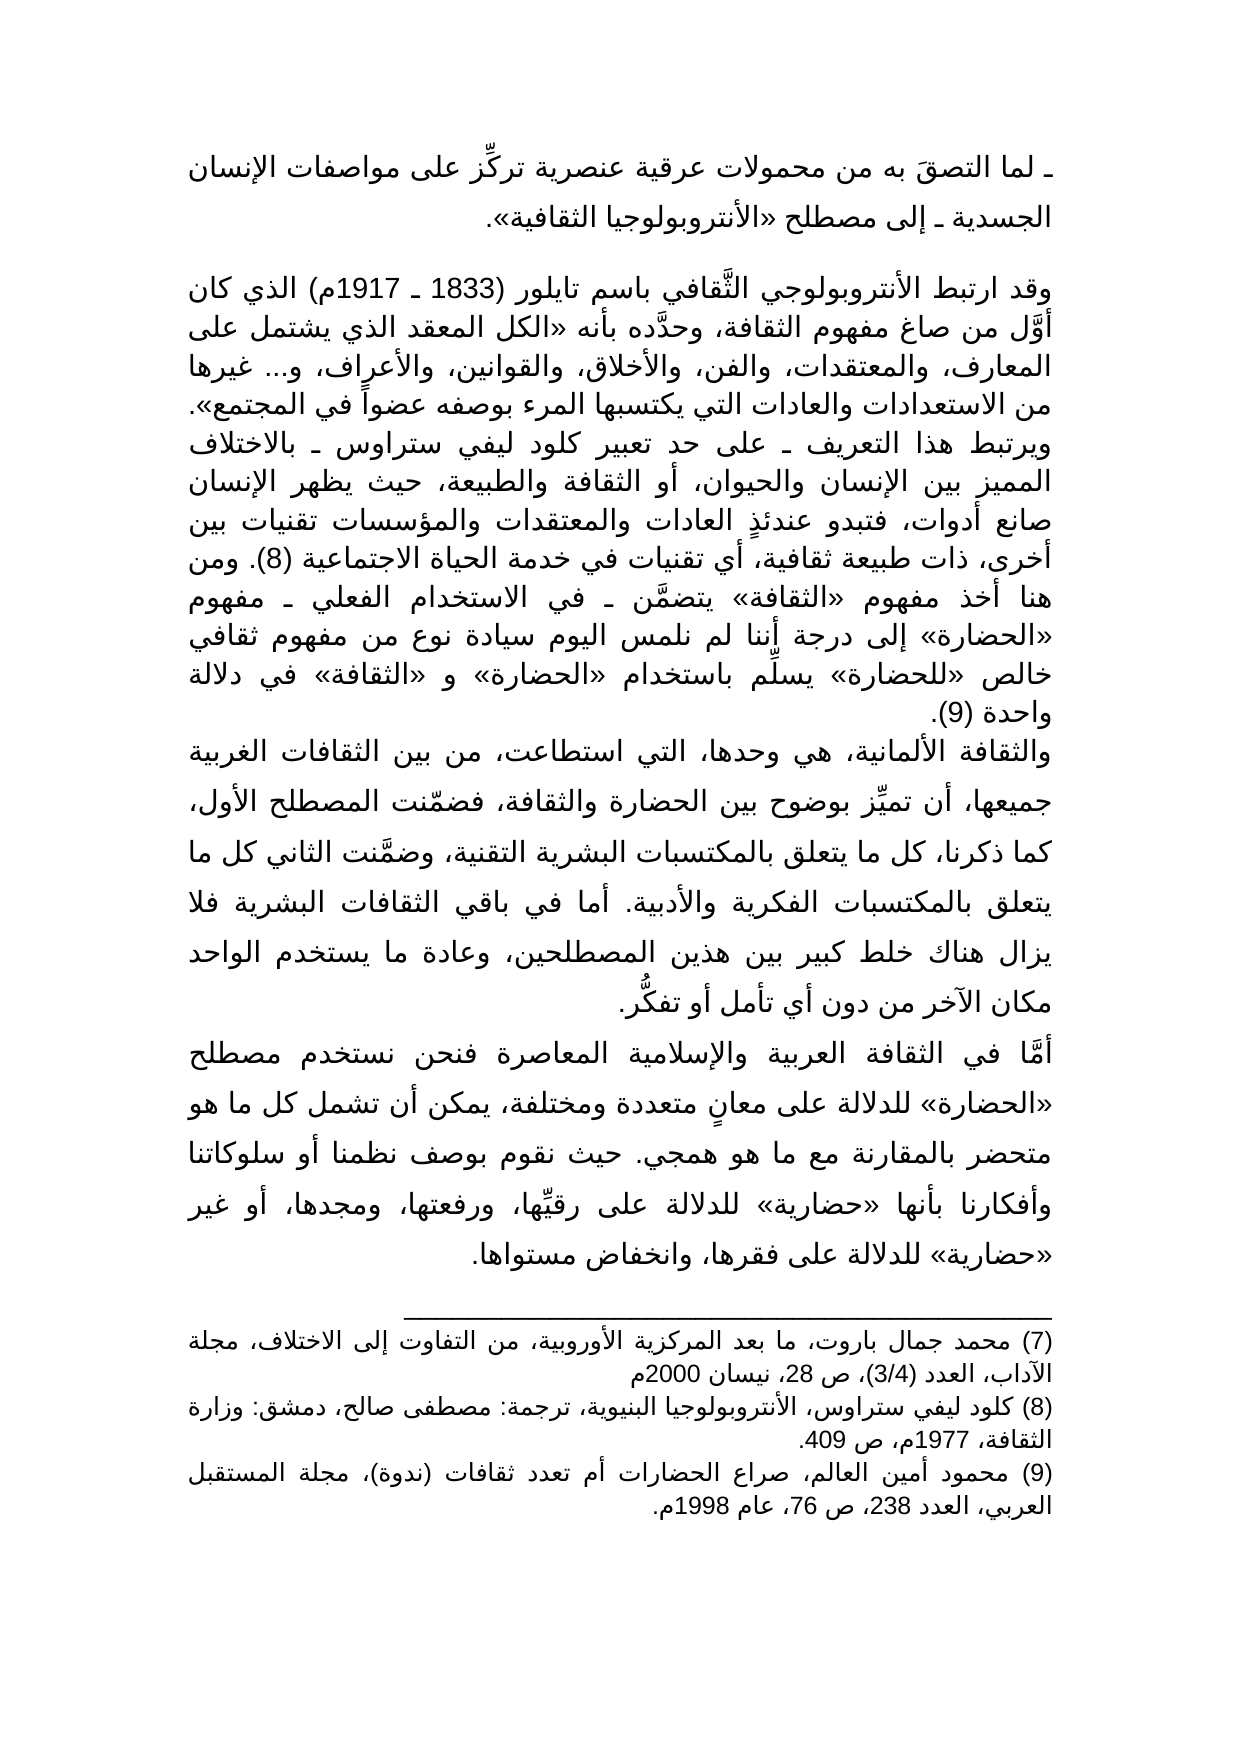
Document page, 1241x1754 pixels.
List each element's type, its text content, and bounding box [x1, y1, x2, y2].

text أمَّا في الثقافة العربية والإسلامية المعاصرة فنحن نستخدم مصطلح «الحضارة» للدلالة على معانٍ متعددة ومختلفة، يمكن أن تشمل كل ما هو متحضر بالمقارنة مع ما هو همجي. حيث نقوم بوصف نظمنا أو سلوكاتنا وأفكارنا بأنها «حضارية» للدلالة على رقيِّها، ورفعتها، ومجدها، أو غير «حضارية» للدلالة على فقرها، وانخفاض مستواها. [187, 1036, 1053, 1271]
text (9) محمود أمين العالم، صراع الحضارات أم تعدد ثقافات (ندوة)، مجلة المستقبل العربي، العدد 238، ص 76، عام 1998م. [187, 1458, 1053, 1520]
text ________________________________________ [187, 1287, 1053, 1321]
text (8) كلود ليفي ستراوس، الأنتروبولوجيا البنيوية، ترجمة: مصطفى صالح، دمشق: وزارة الثقافة، 1977م، ص 409. [187, 1392, 1053, 1454]
text والثقافة الألمانية، هي وحدها، التي استطاعت، من بين الثقافات الغربية جميعها، أن تميِّز بوضوح بين الحضارة والثقافة، فضمّنت المصطلح الأول، كما ذكرنا، كل ما يتعلق بالمكتسبات البشرية التقنية، وضمَّنت الثاني كل ما يتعلق بالمكتسبات الفكرية والأدبية. أما في باقي الثقافات البشرية فلا يزال هناك خلط كبير بين هذين المصطلحين، وعادة ما يستخدم الواحد مكان الآخر من دون أي تأمل أو تفكُّر. [187, 734, 1053, 1019]
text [187, 150, 1053, 234]
text (7) محمد جمال باروت، ما بعد المركزية الأوروبية، من التفاوت إلى الاختلاف، مجلة الآداب، العدد (3/4)، ص 28، نيسان 2000م [187, 1326, 1053, 1388]
text وقد ارتبط الأنتروبولوجي الثَّقافي باسم تايلور (1833 ـ 1917م) الذي كان أوَّل من صاغ مفهوم الثقافة، وحدَّده بأنه «الكل المعقد الذي يشتمل على المعارف، والمعتقدات، والفن، والأخلاق، والقوانين، والأعراف، و... غيرها من الاستعدادات والعادات التي يكتسبها المرء بوصفه عضواً في المجتمع». ويرتبط هذا التعريف ـ على حد تعبير كلود ليفي ستراوس ـ بالاختلاف المميز بين الإنسان والحيوان، أو الثقافة والطبيعة، حيث يظهر الإنسان صانع أدوات، فتبدو عندئذٍ العادات والمعتقدات والمؤسسات تقنيات بين أخرى، ذات طبيعة ثقافية، أي تقنيات في خدمة الحياة الاجتماعية (8). ومن هنا أخذ مفهوم «الثقافة» يتضمَّن ـ في الاستخدام الفعلي ـ مفهوم «الحضارة» إلى درجة أننا لم نلمس اليوم سيادة نوع من مفهوم ثقافي خالص «للحضارة» يسلِّم باستخدام «الحضارة» و «الثقافة» في دلالة واحدة (9). [187, 271, 1053, 729]
